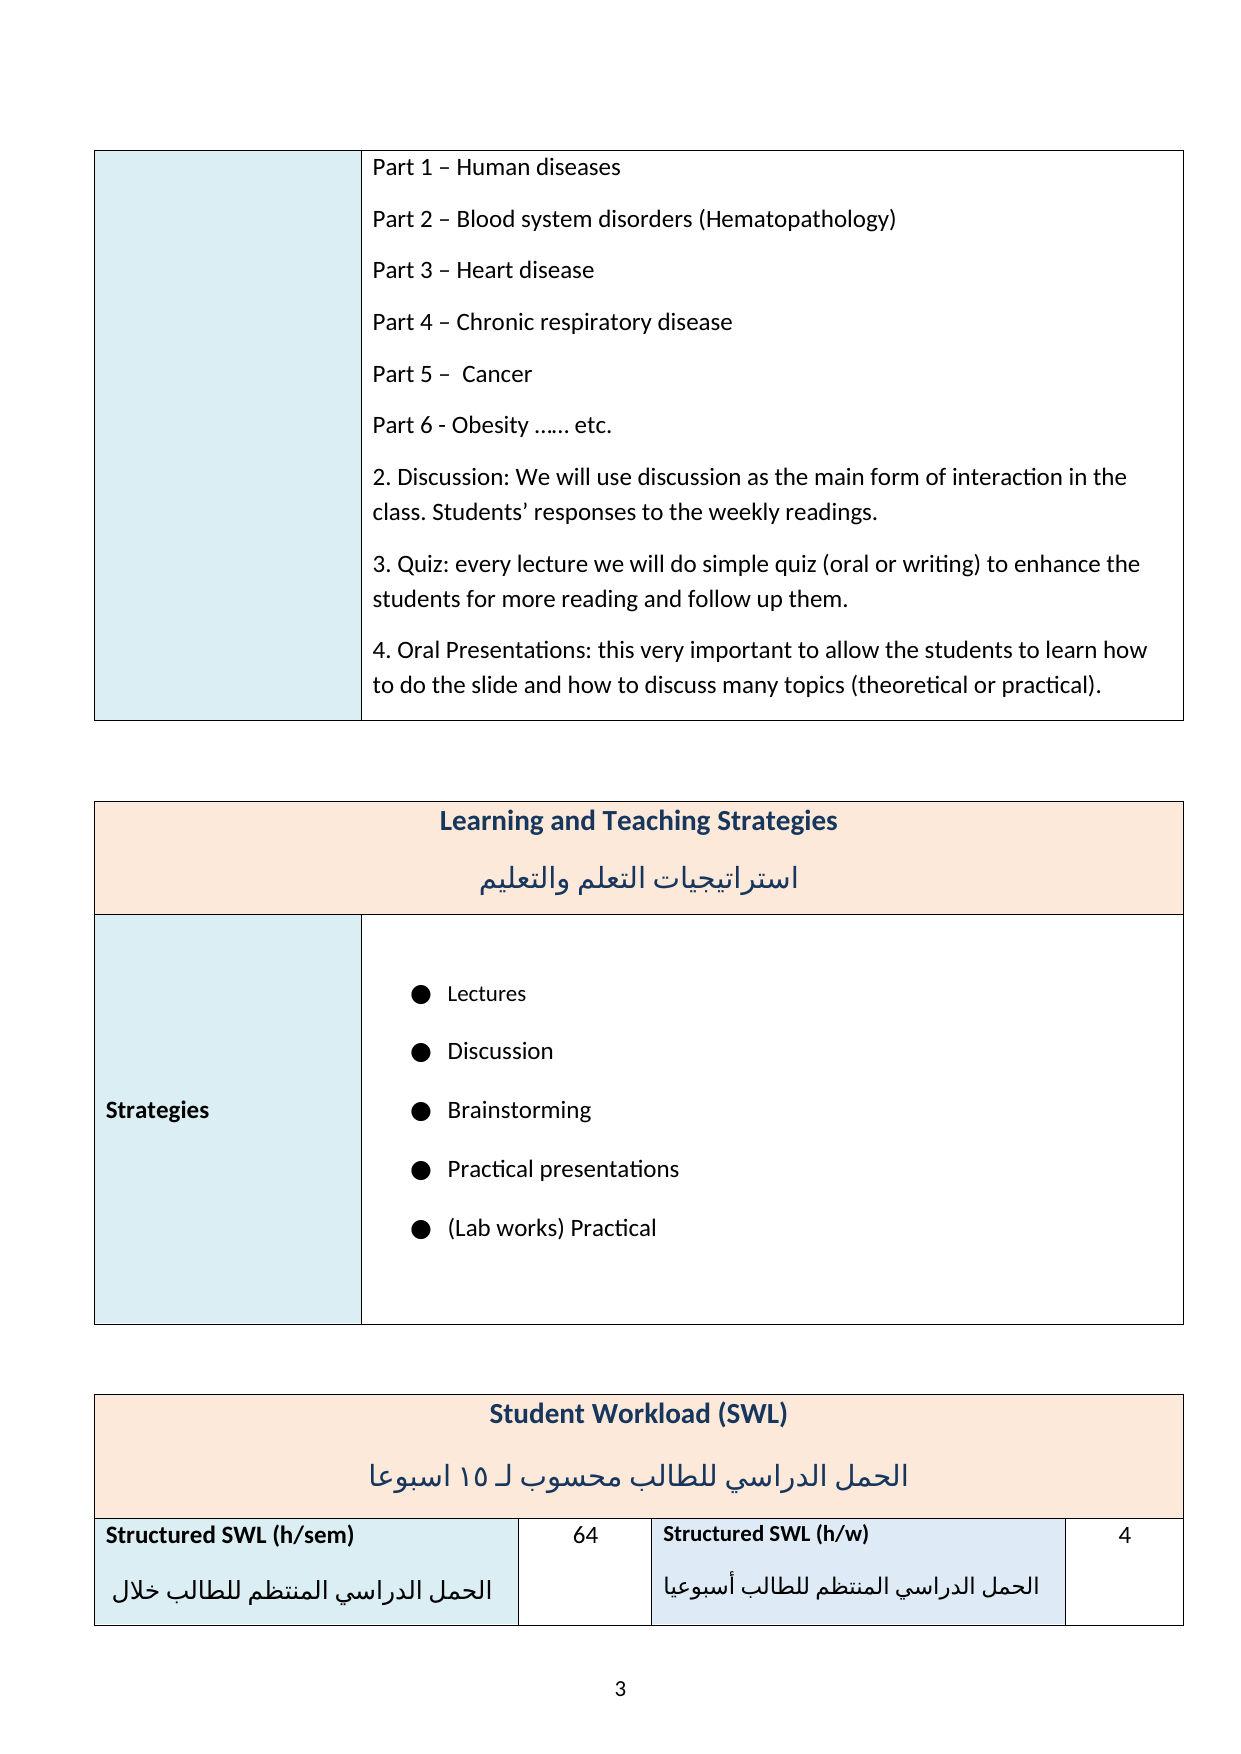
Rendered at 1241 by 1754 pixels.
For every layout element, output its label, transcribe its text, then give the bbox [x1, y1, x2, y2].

table_cell Strategies [95, 915, 361, 1323]
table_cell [652, 1519, 1065, 1624]
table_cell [362, 151, 1183, 720]
table_header Student Workload (SWL) الحمل الدراسي للطالب محسوب لـ ١٥ اسبوعا [95, 1395, 1183, 1518]
table_header Learning and Teaching Strategies استراتيجيات التعلم والتعليم [95, 802, 1183, 914]
table_cell 4 [1066, 1519, 1183, 1624]
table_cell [95, 1519, 518, 1624]
table_cell Lectures Discussion Brainstorming Practical presentations (Lab works) Practical [362, 915, 1183, 1323]
table_cell 64 [519, 1519, 651, 1624]
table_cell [95, 151, 361, 720]
